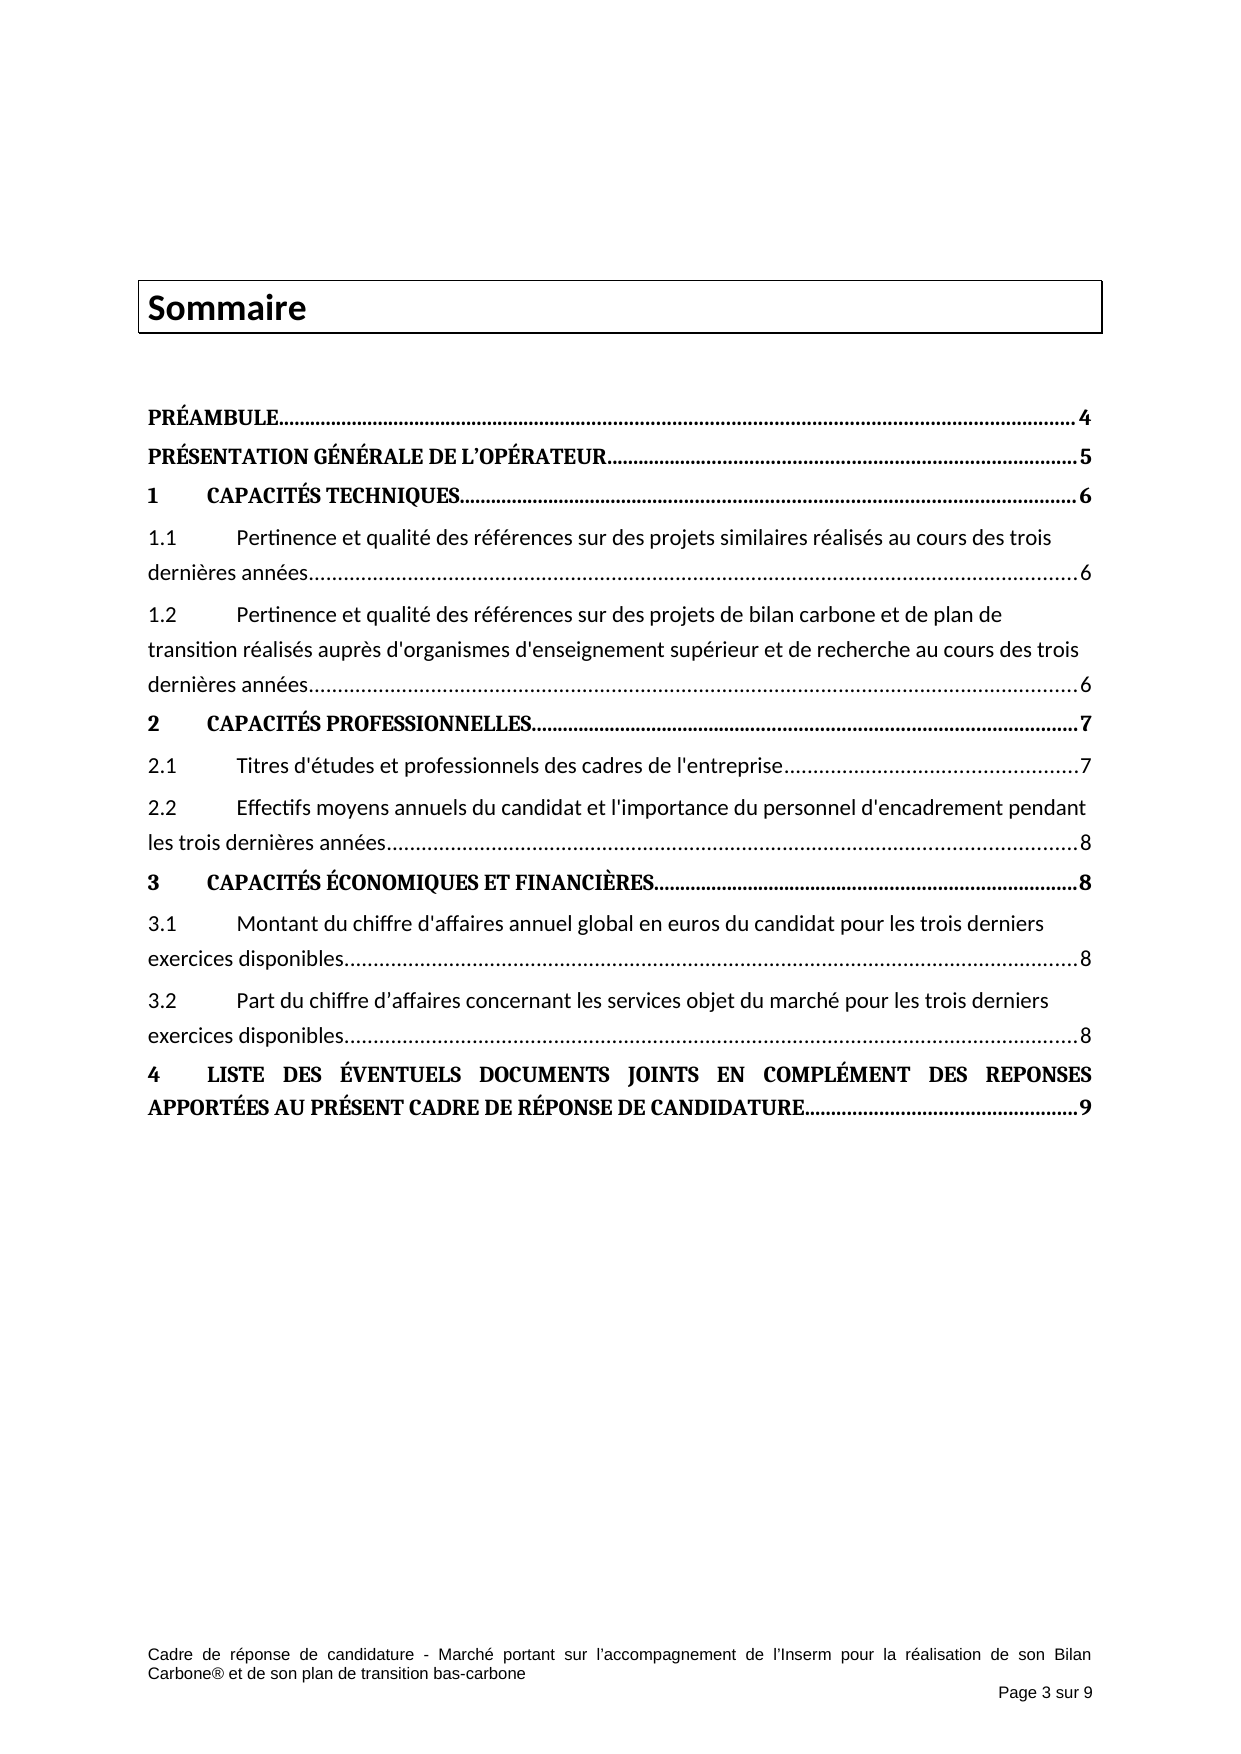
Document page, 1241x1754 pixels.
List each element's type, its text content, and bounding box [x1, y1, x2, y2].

text 1.2 Pertinence et qualité des références sur des projets de bilan carbone et de plan de transition réalisés auprès d'organismes d'enseignement supérieur et de recherche au cours des trois dernières années 6 [148, 600, 1092, 698]
text 2.1 Titres d'études et professionnels des cadres de l'entreprise 7 [148, 751, 1092, 779]
text 1.1 Pertinence et qualité des références sur des projets similaires réalisés au cours des trois dernières années 6 [148, 523, 1092, 587]
text présentation générale de l’opérateur 5 [148, 444, 1092, 471]
text PRÉAMBULE 4 [148, 405, 1092, 431]
text 3.1 Montant du chiffre d'affaires annuel global en euros du candidat pour les trois derniers exercices disponibles 8 [148, 909, 1092, 973]
text 4 liste des éventuels documents joints en complément des reponses apportées au présent cadre de réponse de candidature 9 [148, 1062, 1092, 1121]
text 3 Capacités économiques et financières 8 [148, 869, 1092, 896]
text 3.2 Part du chiffre d’affaires concernant les services objet du marché pour les trois derniers exercices disponibles 8 [148, 986, 1092, 1049]
text 2 Capacités professionnelles 7 [148, 711, 1092, 737]
text Sommaire [139, 281, 1101, 332]
text 1 Capacités techniques 6 [148, 483, 1092, 510]
text 2.2 Effectifs moyens annuels du candidat et l'importance du personnel d'encadrement pendant les trois dernières années 8 [148, 793, 1092, 856]
